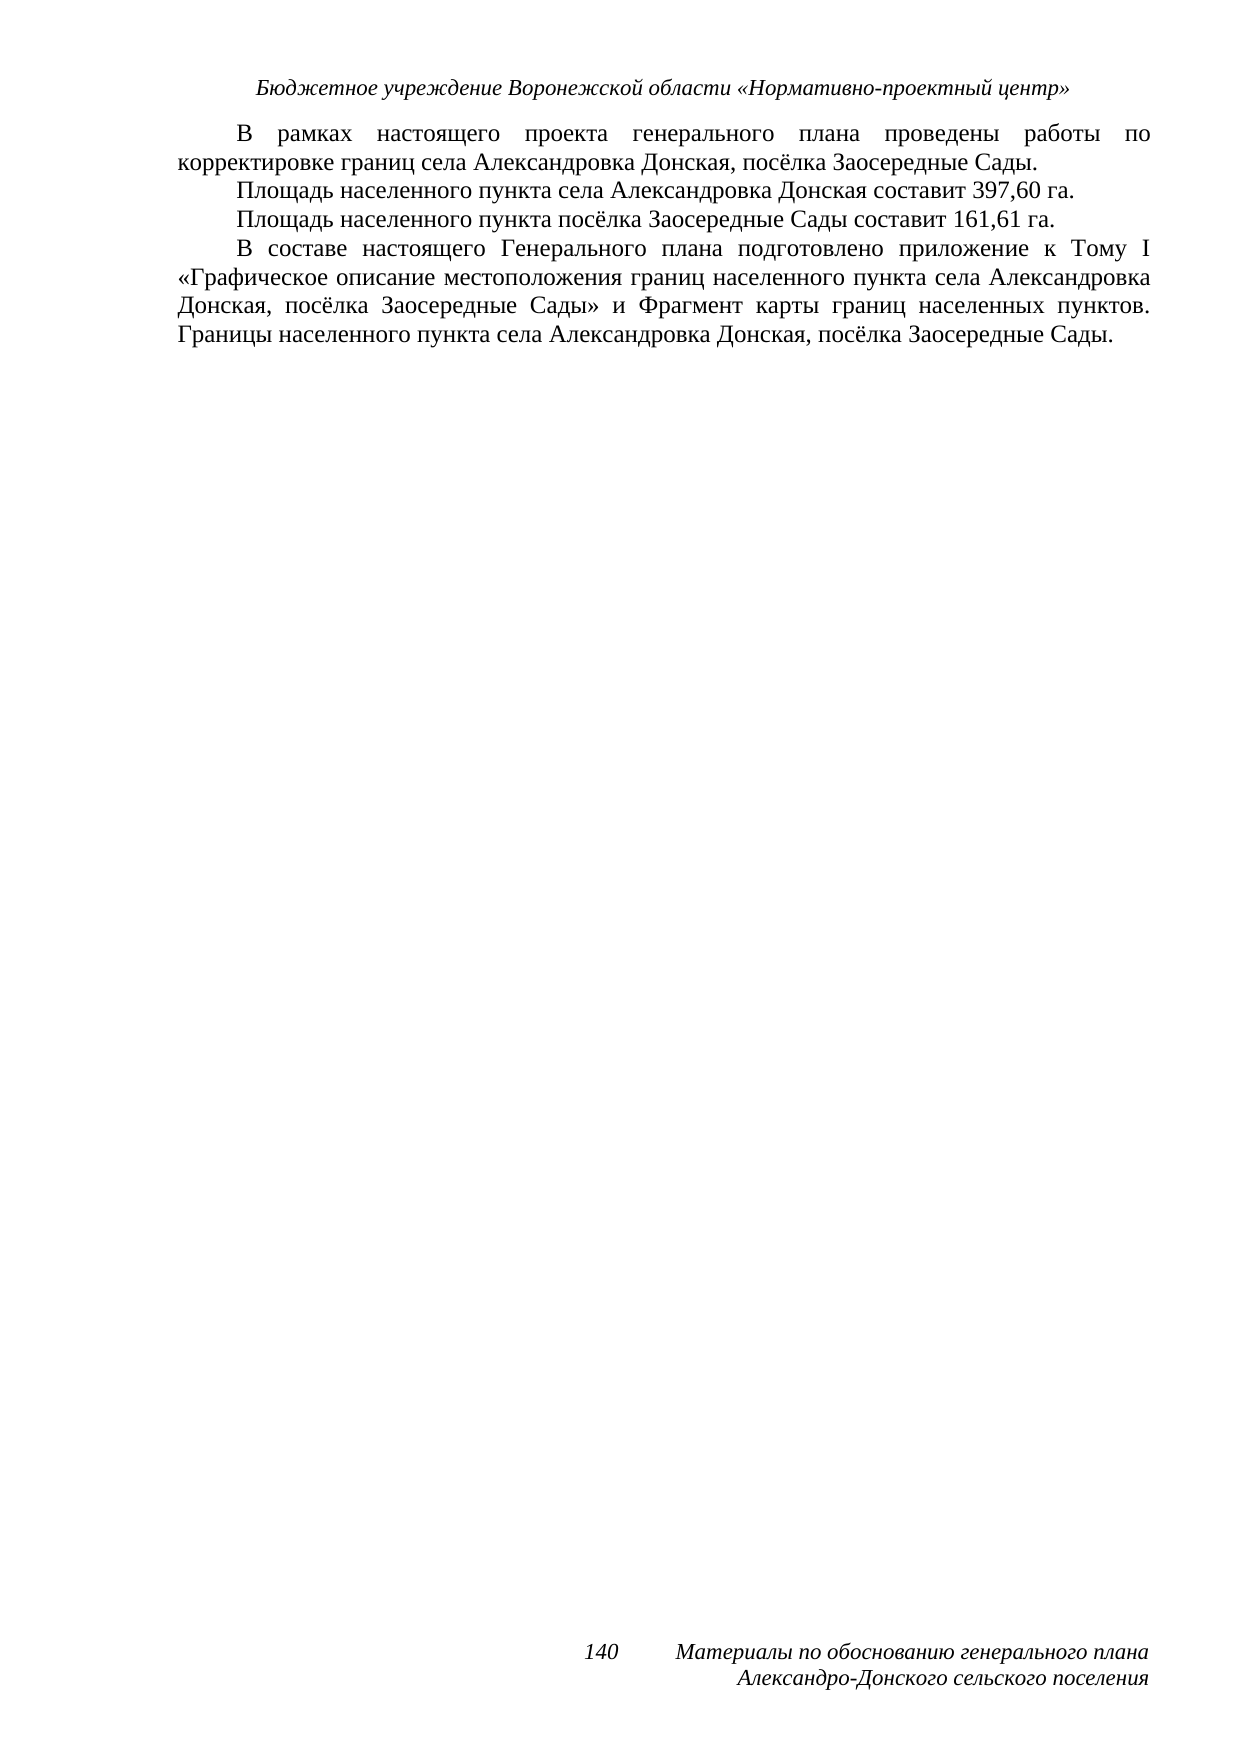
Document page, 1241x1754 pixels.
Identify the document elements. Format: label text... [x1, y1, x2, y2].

text В рамках настоящего проекта генерального плана проведены работы по корректировке границ села Александровка Донская, посёлка Заосередные Сады. [177, 118, 1152, 176]
text Площадь населенного пункта посёлка Заосередные Сады составит 161,61 га. [177, 204, 1152, 233]
text В составе настоящего Генерального плана подготовлено приложение к Тому I «Графическое описание местоположения границ населенного пункта села Александровка Донская, посёлка Заосередные Сады» и Фрагмент карты границ населенных пунктов. Границы населенного пункта села Александровка Донская, посёлка Заосередные Сады. [177, 233, 1152, 348]
text Площадь населенного пункта села Александровка Донская составит 397,60 га. [177, 176, 1152, 204]
